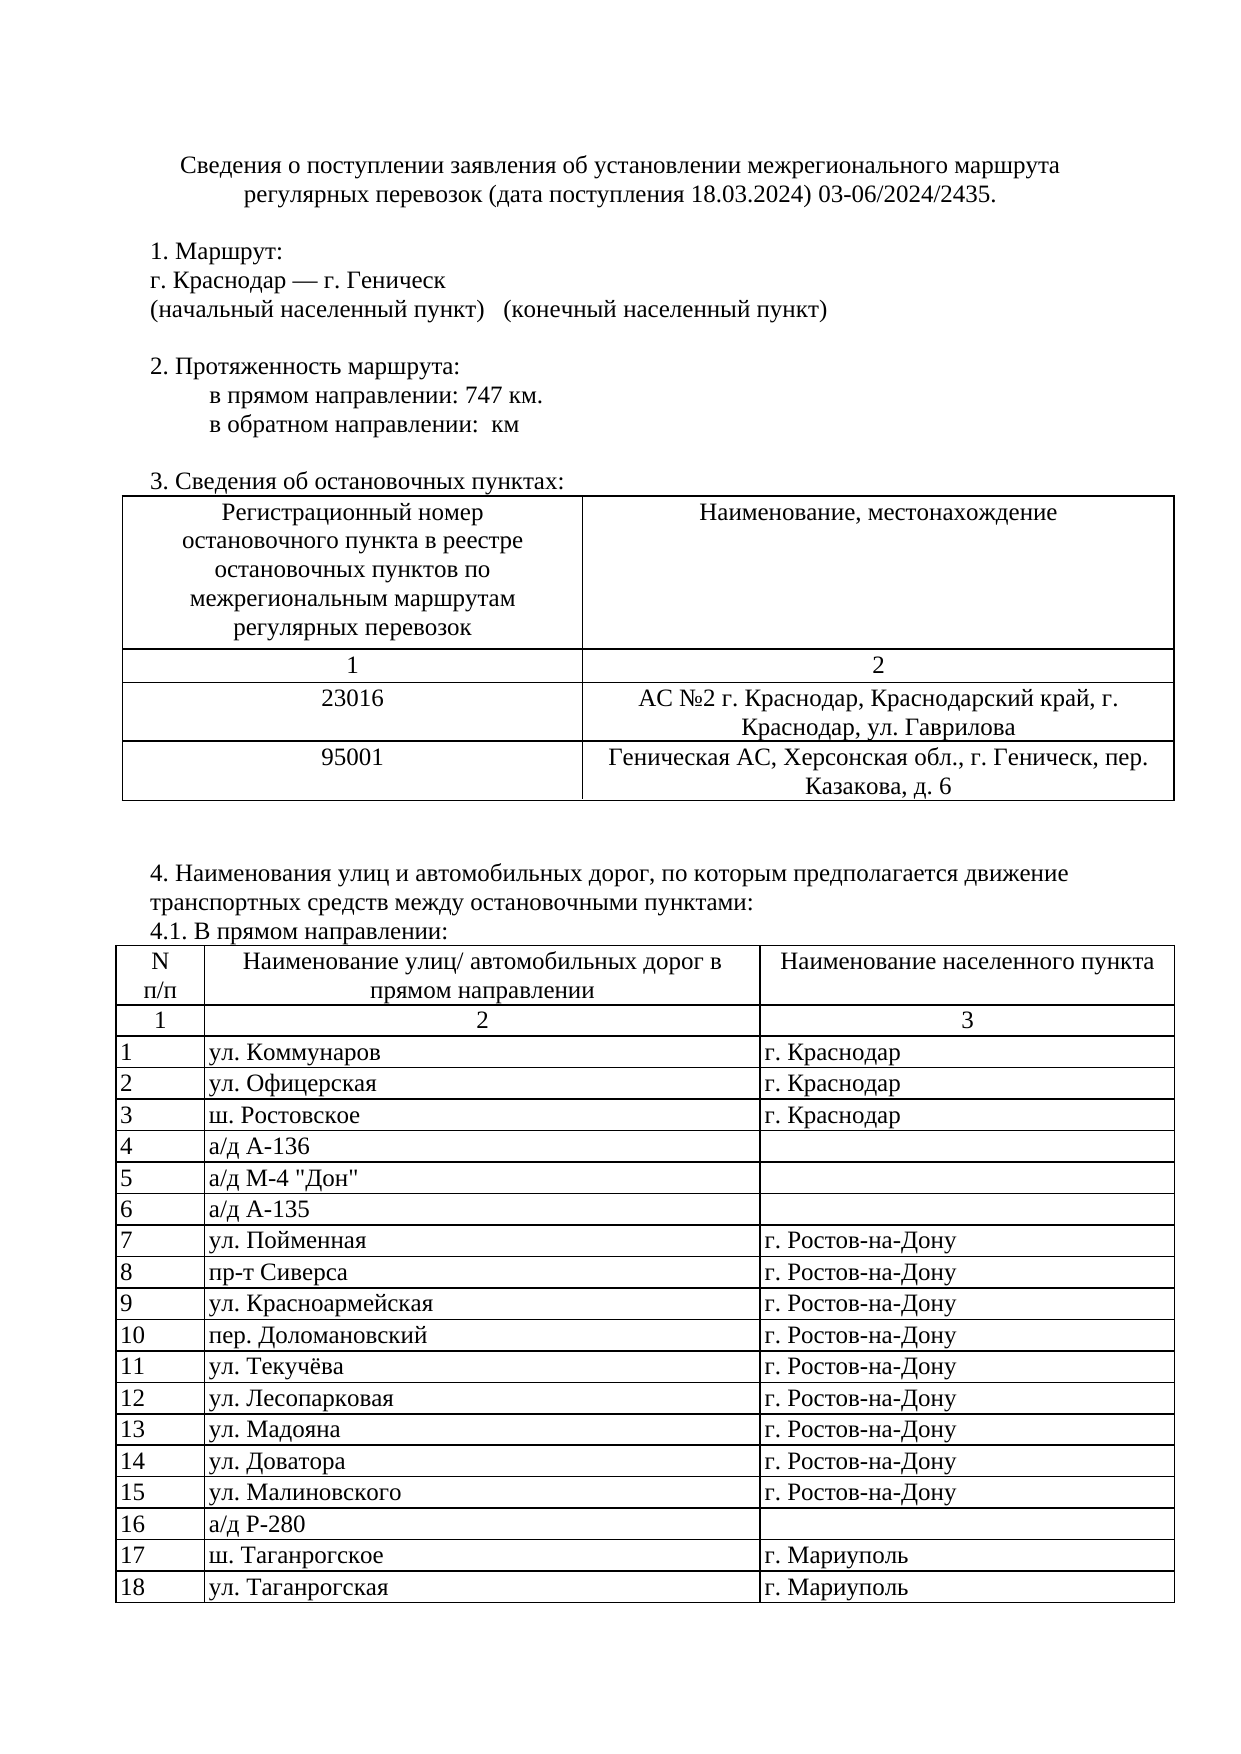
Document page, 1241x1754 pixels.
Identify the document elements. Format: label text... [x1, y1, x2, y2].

table_cell [761, 1194, 1174, 1224]
table_cell 2 [205, 1006, 759, 1035]
table_cell ул. Мадояна [205, 1415, 759, 1444]
table_cell г. Ростов-на-Дону [761, 1320, 1174, 1350]
table_cell ул. Малиновского [205, 1477, 759, 1507]
text 1. Маршрут: [150, 236, 1090, 265]
table_cell 16 [117, 1509, 204, 1539]
table_cell 6 [117, 1194, 204, 1224]
table_cell 1 [117, 1006, 204, 1035]
table_cell ул. Таганрогская [205, 1572, 759, 1602]
table_cell г. Ростов-на-Дону [761, 1415, 1174, 1444]
table_cell 9 [117, 1289, 204, 1318]
text в обратном направлении: км [150, 409, 1090, 437]
table_cell 12 [117, 1383, 204, 1413]
table_cell 11 [117, 1352, 204, 1381]
table_cell г. Ростов-на-Дону [761, 1289, 1174, 1318]
table_cell [761, 1509, 1174, 1539]
table_cell г. Мариуполь [761, 1572, 1174, 1602]
table_cell ул. Лесопарковая [205, 1383, 759, 1413]
table_cell [761, 1163, 1174, 1193]
table_cell 18 [117, 1572, 204, 1602]
text г. Краснодар — г. Геническ [150, 265, 1090, 294]
table_cell 4 [117, 1131, 204, 1161]
table_cell пер. Доломановский [205, 1320, 759, 1350]
table_cell ул. Текучёва [205, 1352, 759, 1381]
table_cell г. Ростов-на-Дону [761, 1477, 1174, 1507]
table_cell г. Ростов-на-Дону [761, 1383, 1174, 1413]
table_cell а/д Р-280 [205, 1509, 759, 1539]
table_cell а/д А-135 [205, 1194, 759, 1224]
table_cell г. Ростов-на-Дону [761, 1446, 1174, 1476]
table_cell г. Краснодар [761, 1037, 1174, 1067]
table_cell ул. Красноармейская [205, 1289, 759, 1318]
table_cell пр-т Сиверса [205, 1257, 759, 1287]
table_cell 17 [117, 1540, 204, 1570]
table_cell 1 [123, 650, 582, 681]
table_cell а/д М-4 "Дон" [205, 1163, 759, 1193]
table_cell г. Ростов-на-Дону [761, 1257, 1174, 1287]
table_cell Геническая АС, Херсонская обл., г. Геническ, пер. Казакова, д. 6 [583, 742, 1173, 799]
table_cell 23016 [123, 683, 582, 740]
table_cell 8 [117, 1257, 204, 1287]
table_cell 3 [761, 1006, 1174, 1035]
table_header Наименование, местонахождение [583, 497, 1173, 648]
table_cell ул. Доватора [205, 1446, 759, 1476]
table_cell 95001 [123, 742, 582, 799]
table_cell ул. Коммунаров [205, 1037, 759, 1067]
table_header N п/п [117, 946, 204, 1004]
table_header Регистрационный номер остановочного пункта в реестре остановочных пунктов по межрегиональным маршрутам регулярных перевозок [123, 497, 582, 648]
table_cell АС №2 г. Краснодар, Краснодарский край, г. Краснодар, ул. Гаврилова [583, 683, 1173, 740]
table_cell г. Мариуполь [761, 1540, 1174, 1570]
table_cell [761, 1131, 1174, 1161]
table_cell 2 [583, 650, 1173, 681]
table_cell 15 [117, 1477, 204, 1507]
table_cell г. Краснодар [761, 1068, 1174, 1098]
text 4. Наименования улиц и автомобильных дорог, по которым предполагается движение транспортных средств между остановочными пунктами: [150, 858, 1090, 916]
table_cell ул. Офицерская [205, 1068, 759, 1098]
table_cell г. Ростов-на-Дону [761, 1352, 1174, 1381]
table_cell ш. Таганрогское [205, 1540, 759, 1570]
text 2. Протяженность маршрута: [150, 351, 1090, 380]
table_cell 14 [117, 1446, 204, 1476]
table_cell 7 [117, 1226, 204, 1256]
table_cell г. Краснодар [761, 1100, 1174, 1130]
text Сведения о поступлении заявления об установлении межрегионального маршрута регулярных перевозок (дата поступления 18.03.2024) 03-06/2024/2435. [150, 150, 1090, 207]
table_cell 10 [117, 1320, 204, 1350]
text (начальный населенный пункт) (конечный населенный пункт) [150, 294, 1090, 322]
table_header Наименование улиц/ автомобильных дорог в прямом направлении [205, 946, 759, 1004]
table_cell 1 [117, 1037, 204, 1067]
table_cell а/д А-136 [205, 1131, 759, 1161]
table_cell ш. Ростовское [205, 1100, 759, 1130]
text 4.1. В прямом направлении: [150, 916, 1090, 945]
table_cell 13 [117, 1415, 204, 1444]
text 3. Сведения об остановочных пунктах: [150, 466, 1090, 495]
table_cell г. Ростов-на-Дону [761, 1226, 1174, 1256]
table_cell 2 [117, 1068, 204, 1098]
table_cell 5 [117, 1163, 204, 1193]
text в прямом направлении: 747 км. [150, 380, 1090, 409]
table_cell 3 [117, 1100, 204, 1130]
table_header Наименование населенного пункта [761, 946, 1174, 1004]
table_cell ул. Пойменная [205, 1226, 759, 1256]
